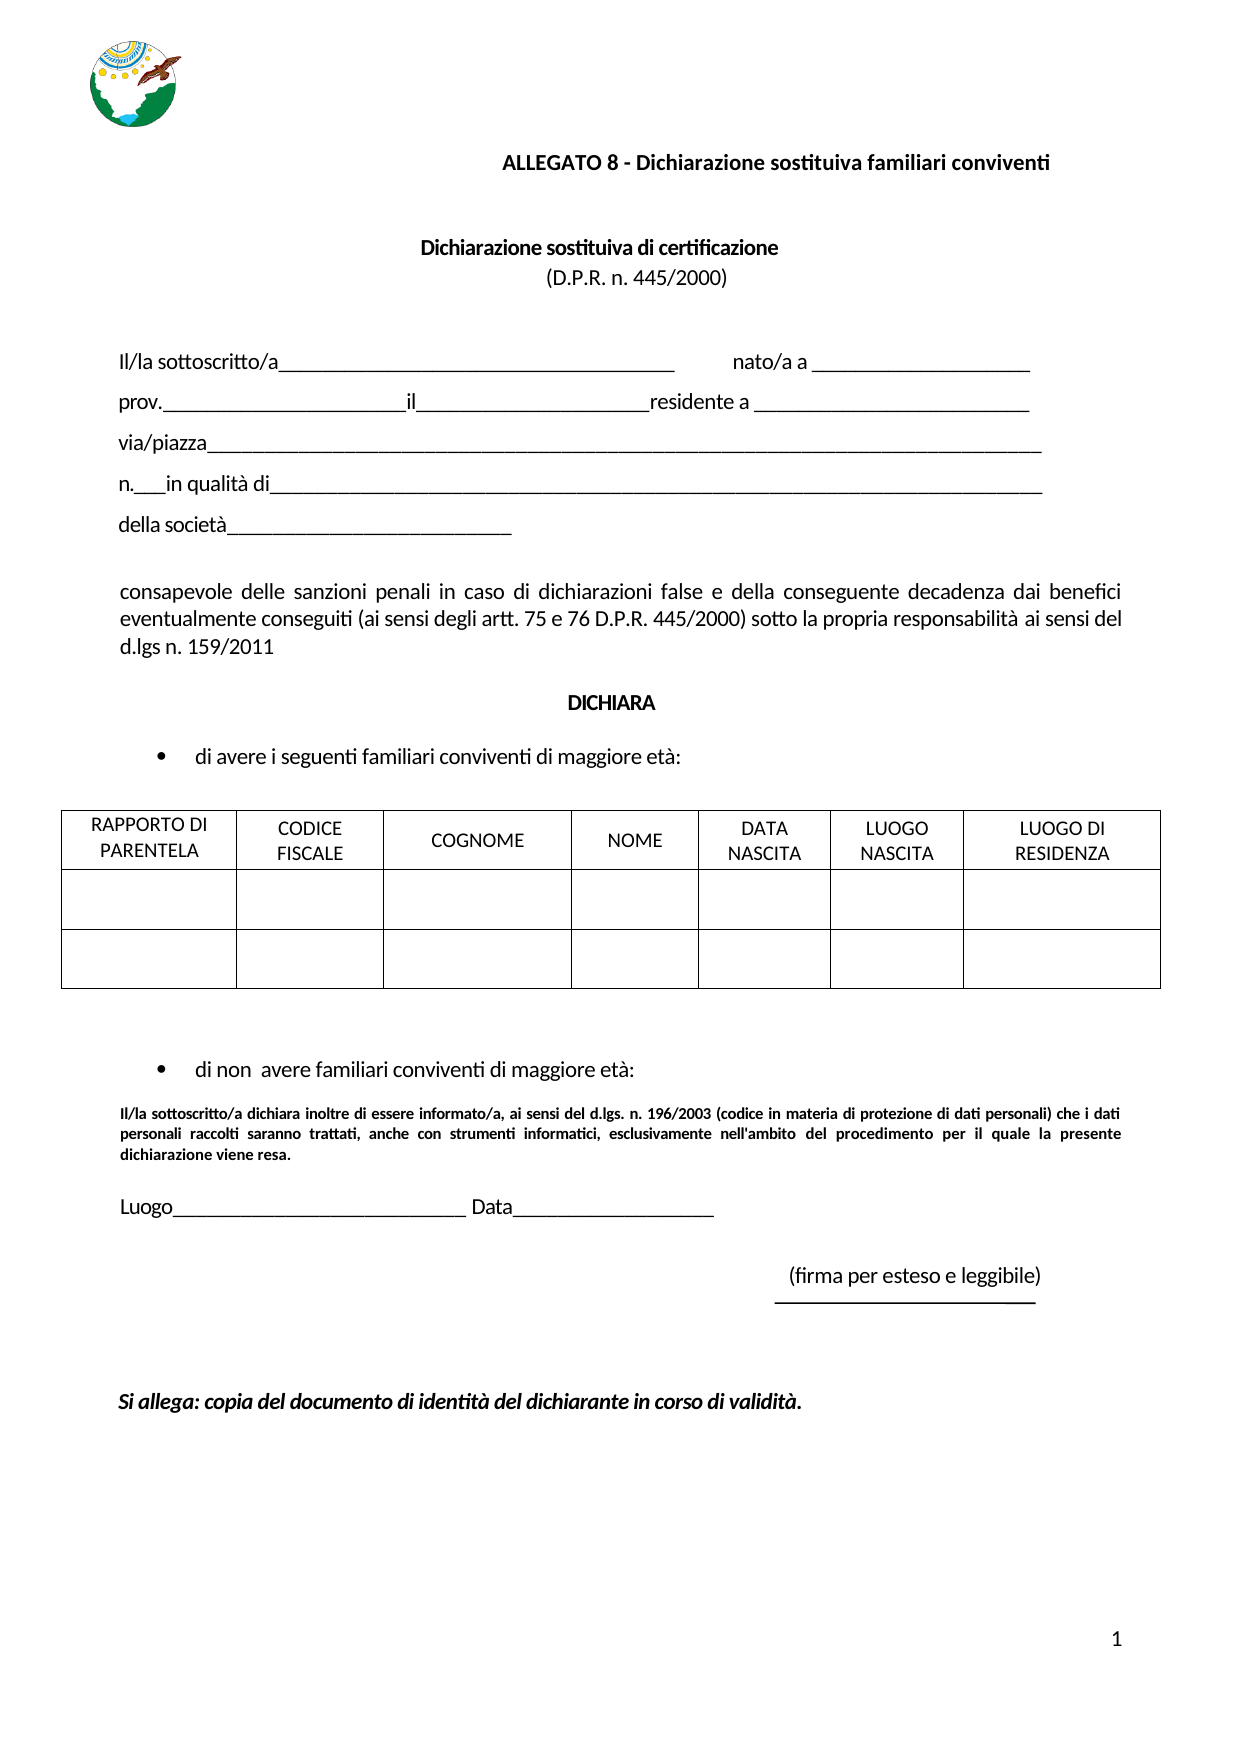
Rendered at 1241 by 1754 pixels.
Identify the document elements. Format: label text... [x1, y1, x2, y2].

text n.___in qualità di [118, 469, 1122, 497]
table_cell [572, 870, 698, 928]
table_cell [237, 930, 383, 987]
table_header DATA NASCITA [699, 811, 830, 869]
text Il/la sottoscritto/a____________________________________ nato/a a ____________________ [118, 347, 1122, 375]
table_cell [699, 930, 830, 987]
table_header RAPPORTO DI PARENTELA [62, 811, 236, 869]
table_header CODICE FISCALE [237, 811, 383, 869]
list di avere i seguenti familiari conviventi di maggiore età: [157, 742, 1122, 770]
text Dichiarazione sostituiva di certificazione [420, 233, 1122, 261]
table_cell [964, 930, 1160, 987]
table_cell [62, 870, 236, 928]
table_cell [237, 870, 383, 928]
table_cell [831, 870, 963, 928]
text Il/la sottoscritto/a dichiara inoltre di essere informato/a, ai sensi del d.lgs. n. 196/2003 (codice in materia di protezione di dati personali) che i dati personali raccolti saranno trattati, anche con strumenti informatici, esclusivamente nell'ambito del procedimento per il quale la presente dichiarazione viene resa. [120, 1103, 1122, 1164]
text (firma per esteso e leggibile) [634, 1261, 1122, 1289]
text DICHIARA [567, 688, 1122, 716]
table_cell [964, 870, 1160, 928]
picture [90, 41, 182, 127]
text via/piazza [118, 428, 1122, 456]
table_cell [384, 930, 571, 987]
text Luogo Data [120, 1192, 1122, 1220]
text (D.P.R. n. 445/2000) [546, 263, 1122, 291]
list di non avere familiari conviventi di maggiore età: [157, 1055, 1122, 1083]
table_cell [699, 870, 830, 928]
table_header NOME [572, 811, 698, 869]
text prov. il residente a _________________________ [118, 387, 1122, 416]
table_cell [62, 930, 236, 987]
table_header LUOGO NASCITA [831, 811, 963, 869]
table_cell [831, 930, 963, 987]
text della società_________________________ [118, 510, 1122, 538]
table_header LUOGO DI RESIDENZA [964, 811, 1160, 869]
text Si allega: copia del documento di identità del dichiarante in corso di validità. [118, 1387, 1122, 1415]
table_cell [572, 930, 698, 987]
table_cell [384, 870, 571, 928]
table_header COGNOME [384, 811, 571, 869]
text ALLEGATO 8 - Dichiarazione sostituiva familiari conviventi [502, 148, 1122, 176]
text consapevole delle sanzioni penali in caso di dichiarazioni false e della conseguente decadenza dai benefici eventualmente conseguiti (ai sensi degli artt. 75 e 76 D.P.R. 445/2000) sotto la propria responsabilità ai sensi del d.lgs n. 159/2011 [119, 577, 1122, 660]
